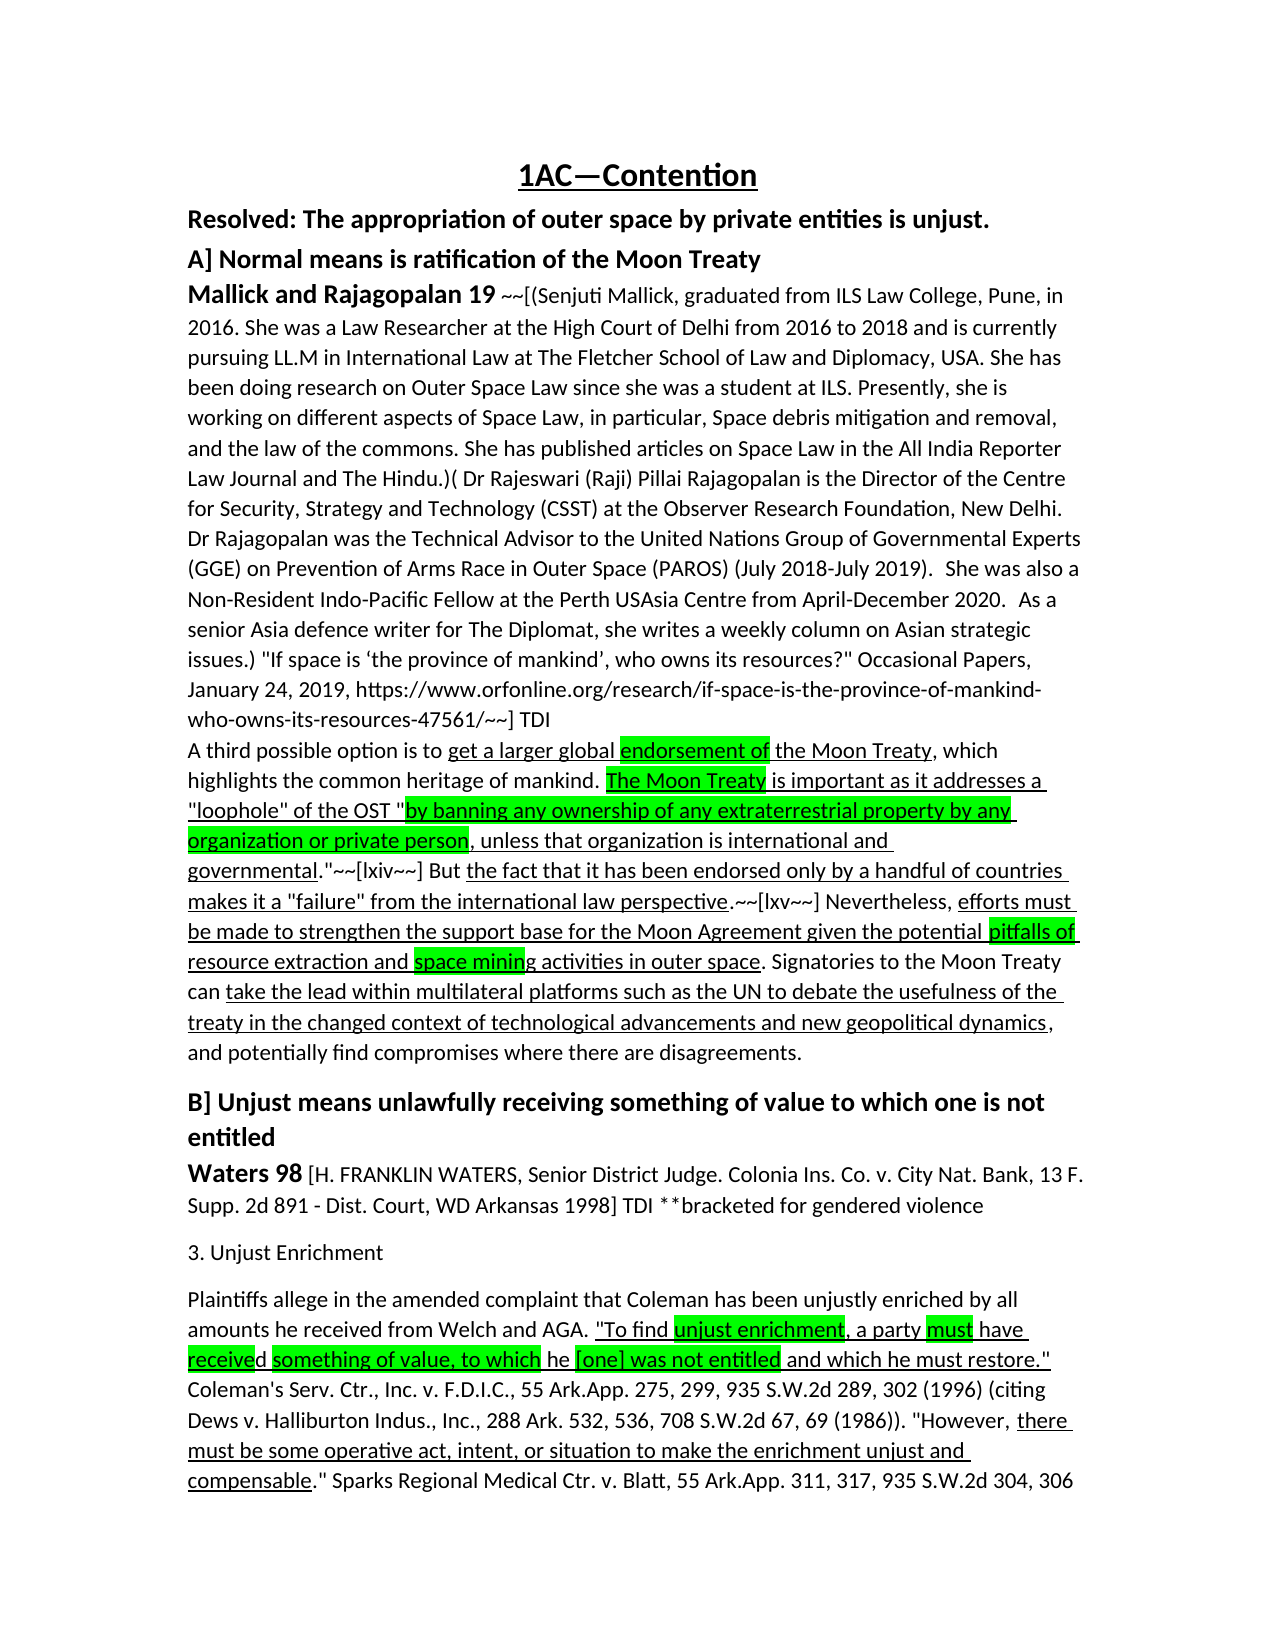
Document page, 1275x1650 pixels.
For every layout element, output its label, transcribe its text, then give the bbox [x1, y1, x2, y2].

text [187, 1285, 1087, 1494]
text Mallick and Rajagopalan 19 ~~[(Senjuti Mallick, graduated from ILS Law College, Pune, in 2016. She was a Law Researcher at the High Court of Delhi from 2016 to 2018 and is currently pursuing LL.M in International Law at The Fletcher School of Law and Diplomacy, USA. She has been doing research on Outer Space Law since she was a student at ILS. Presently, she is working on different aspects of Space Law, in particular, Space debris mitigation and removal, and the law of the commons. She has published articles on Space Law in the All India Reporter Law Journal and The Hindu.)( Dr Rajeswari (Raji) Pillai Rajagopalan is the Director of the Centre for Security, Strategy and Technology (CSST) at the Observer Research Foundation, New Delhi. Dr Rajagopalan was the Technical Advisor to the United Nations Group of Governmental Experts (GGE) on Prevention of Arms Race in Outer Space (PAROS) (July 2018-July 2019). She was also a Non-Resident Indo-Pacific Fellow at the Perth USAsia Centre from April-December 2020. As a senior Asia defence writer for The Diplomat, she writes a weekly column on Asian strategic issues.) "If space is ‘the province of mankind’, who owns its resources?" Occasional Papers, January 24, 2019, https://www.orfonline.org/research/if-space-is-the-province-of-mankind-who-owns-its-resources-47561/~~] TDI A third possible option is to get a larger global endorsement of the Moon Treaty, which highlights the common heritage of mankind. The Moon Treaty is important as it addresses a "loophole" of the OST "by banning any ownership of any extraterrestrial property by any organization or private person, unless that organization is international and governmental."~~[lxiv~~] But the fact that it has been endorsed only by a handful of countries makes it a "failure" from the international law perspective.~~[lxv~~] Nevertheless, efforts must be made to strengthen the support base for the Moon Agreement given the potential pitfalls of resource extraction and space mining activities in outer space. Signatories to the Moon Treaty can take the lead within multilateral platforms such as the UN to debate the usefulness of the treaty in the changed context of technological advancements and new geopolitical dynamics, and potentially find compromises where there are disagreements. [187, 278, 1087, 1066]
subtitle A] Normal means is ratification of the Moon Treaty [187, 242, 1087, 275]
subtitle B] Unjust means unlawfully receiving something of value to which one is not entitled [187, 1085, 1087, 1153]
subtitle Resolved: The appropriation of outer space by private entities is unjust. [187, 202, 1087, 235]
subtitle 1AC—Contention [187, 154, 1087, 195]
text Waters 98 [H. FRANKLIN WATERS, Senior District Judge. Colonia Ins. Co. v. City Nat. Bank, 13 F. Supp. 2d 891 - Dist. Court, WD Arkansas 1998] TDI **bracketed for gendered violence [187, 1156, 1087, 1219]
text 3. Unjust Enrichment [187, 1238, 1087, 1266]
